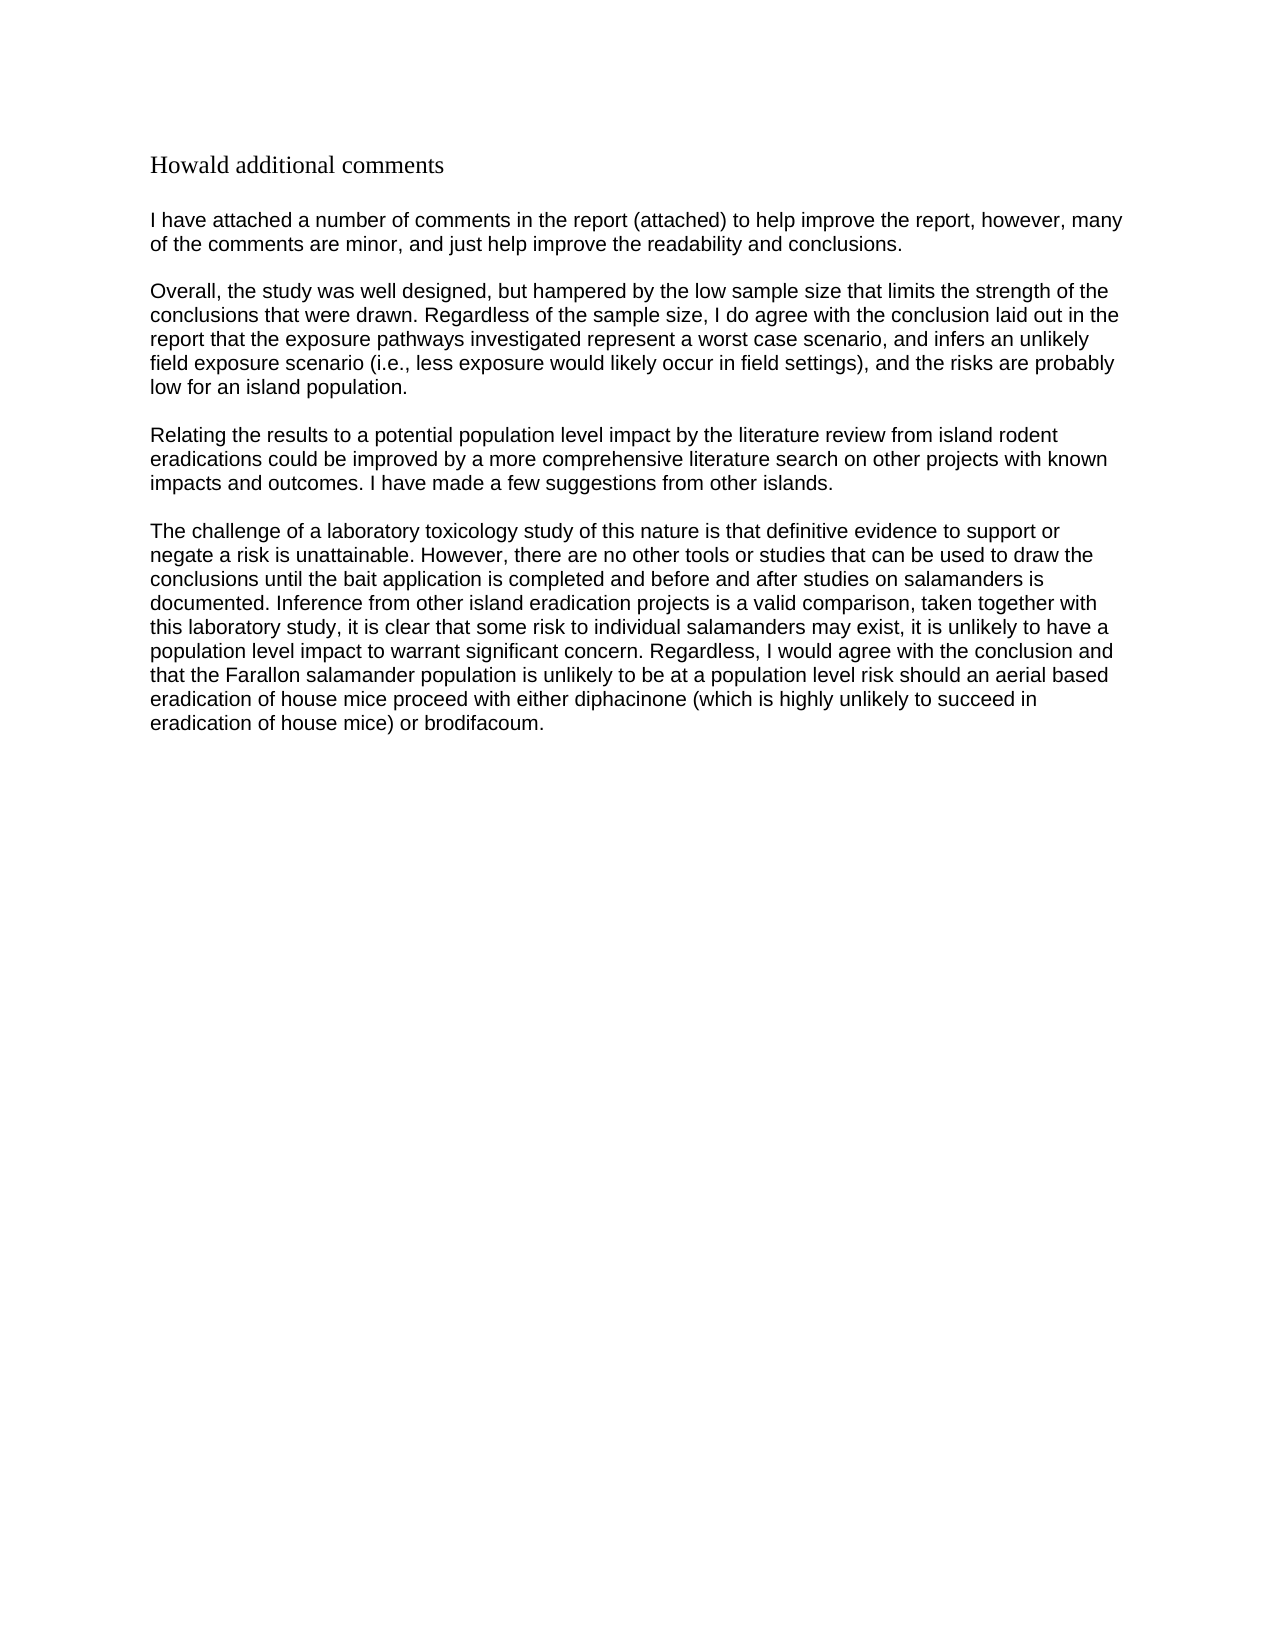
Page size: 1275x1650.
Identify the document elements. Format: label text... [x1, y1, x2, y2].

text Relating the results to a potential population level impact by the literature review from island rodent eradications could be improved by a more comprehensive literature search on other projects with known impacts and outcomes. I have made a few suggestions from other islands. [150, 423, 1125, 495]
text The challenge of a laboratory toxicology study of this nature is that definitive evidence to support or negate a risk is unattainable. However, there are no other tools or studies that can be used to draw the conclusions until the bait application is completed and before and after studies on salamanders is documented. Inference from other island eradication projects is a valid comparison, taken together with this laboratory study, it is clear that some risk to individual salamanders may exist, it is unlikely to have a population level impact to warrant significant concern. Regardless, I would agree with the conclusion and that the Farallon salamander population is unlikely to be at a population level risk should an aerial based eradication of house mice proceed with either diphacinone (which is highly unlikely to succeed in eradication of house mice) or brodifacoum. [150, 519, 1125, 734]
text Howald additional comments [150, 150, 1125, 179]
text Overall, the study was well designed, but hampered by the low sample size that limits the strength of the conclusions that were drawn. Regardless of the sample size, I do agree with the conclusion laid out in the report that the exposure pathways investigated represent a worst case scenario, and infers an unlikely field exposure scenario (i.e., less exposure would likely occur in field settings), and the risks are probably low for an island population. [150, 279, 1125, 399]
text I have attached a number of comments in the report (attached) to help improve the report, however, many of the comments are minor, and just help improve the readability and conclusions. [150, 207, 1125, 255]
